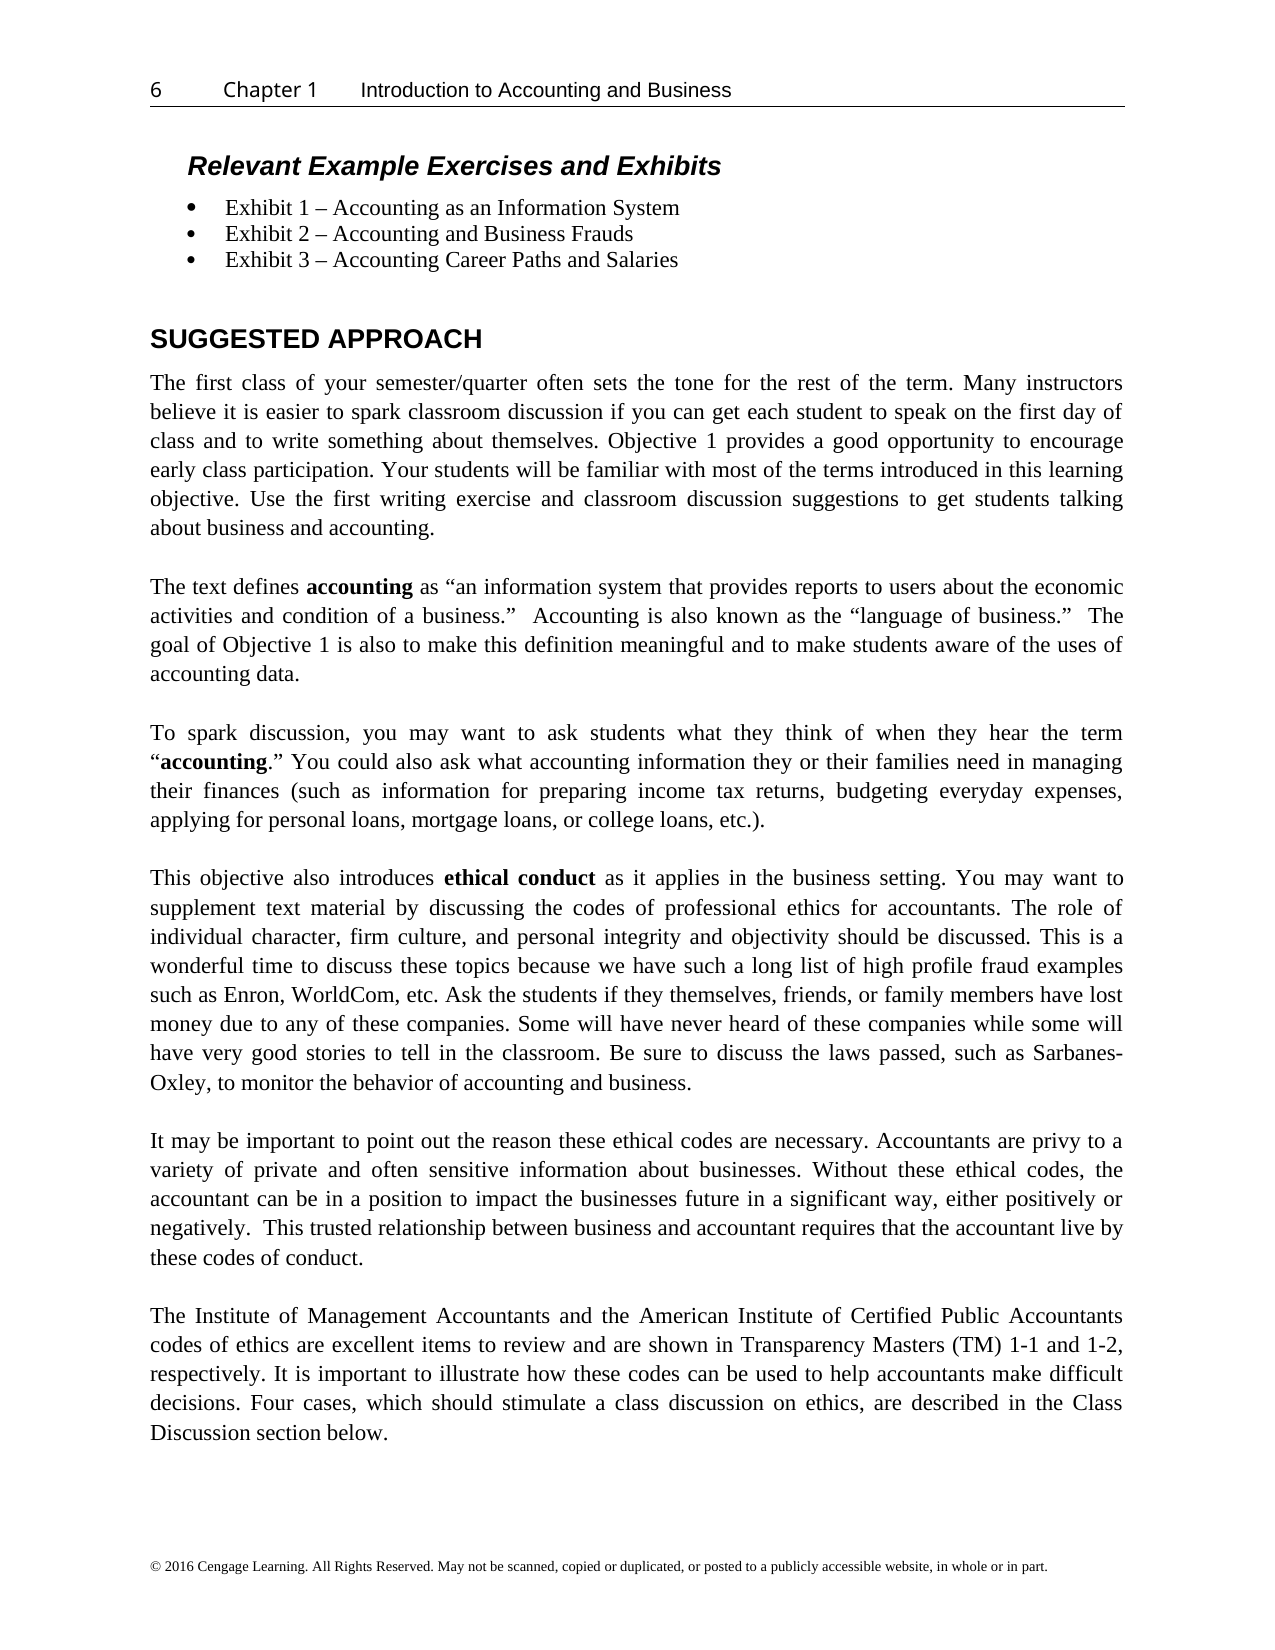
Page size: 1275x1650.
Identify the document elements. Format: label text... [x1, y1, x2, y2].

text The Institute of Management Accountants and the American Institute of Certified Public Accountants codes of ethics are excellent items to review and are shown in Transparency Masters (TM) 1-1 and 1-2, respectively. It is important to illustrate how these codes can be used to help accountants make difficult decisions. Four cases, which should stimulate a class discussion on ethics, are described in the Class Discussion section below. [150, 1300, 1125, 1446]
text The first class of your semester/quarter often sets the tone for the rest of the term. Many instructors believe it is easier to spark classroom discussion if you can get each student to speak on the first day of class and to write something about themselves. Objective 1 provides a good opportunity to encourage early class participation. Your students will be familiar with most of the terms introduced in this learning objective. Use the first writing exercise and classroom discussion suggestions to get students talking about business and accounting. [150, 367, 1125, 542]
text Relevant Example Exercises and Exhibits [187, 150, 1125, 181]
text The text defines accounting as “an information system that provides reports to users about the economic activities and condition of a business.” Accounting is also known as the “language of business.” The goal of Objective 1 is also to make this definition meaningful and to make students aware of the uses of accounting data. [150, 571, 1125, 687]
text It may be important to point out the reason these ethical codes are necessary. Accountants are privy to a variety of private and often sensitive information about businesses. Without these ethical codes, the accountant can be in a position to impact the businesses future in a significant way, either positively or negatively. This trusted relationship between business and accountant requires that the accountant live by these codes of conduct. [150, 1125, 1125, 1271]
text SUGGESTED APPROACH [150, 323, 1125, 354]
list Exhibit 2 – Accounting and Business Frauds [187, 220, 1125, 246]
text This objective also introduces ethical conduct as it applies in the business setting. You may want to supplement text material by discussing the codes of professional ethics for accountants. The role of individual character, firm culture, and personal integrity and objectivity should be discussed. This is a wonderful time to discuss these topics because we have such a long list of high profile fraud examples such as Enron, WorldCom, etc. Ask the students if they themselves, friends, or family members have lost money due to any of these companies. Some will have never heard of these companies while some will have very good stories to tell in the classroom. Be sure to discuss the laws passed, such as Sarbanes-Oxley, to monitor the behavior of accounting and business. [150, 862, 1125, 1096]
list Exhibit 1 – Accounting as an Information System [187, 194, 1125, 220]
text To spark discussion, you may want to ask students what they think of when they hear the term “accounting.” You could also ask what accounting information they or their families need in managing their finances (such as information for preparing income tax returns, budgeting everyday expenses, applying for personal loans, mortgage loans, or college loans, etc.). [150, 717, 1125, 833]
list Exhibit 3 – Accounting Career Paths and Salaries [187, 246, 1125, 273]
